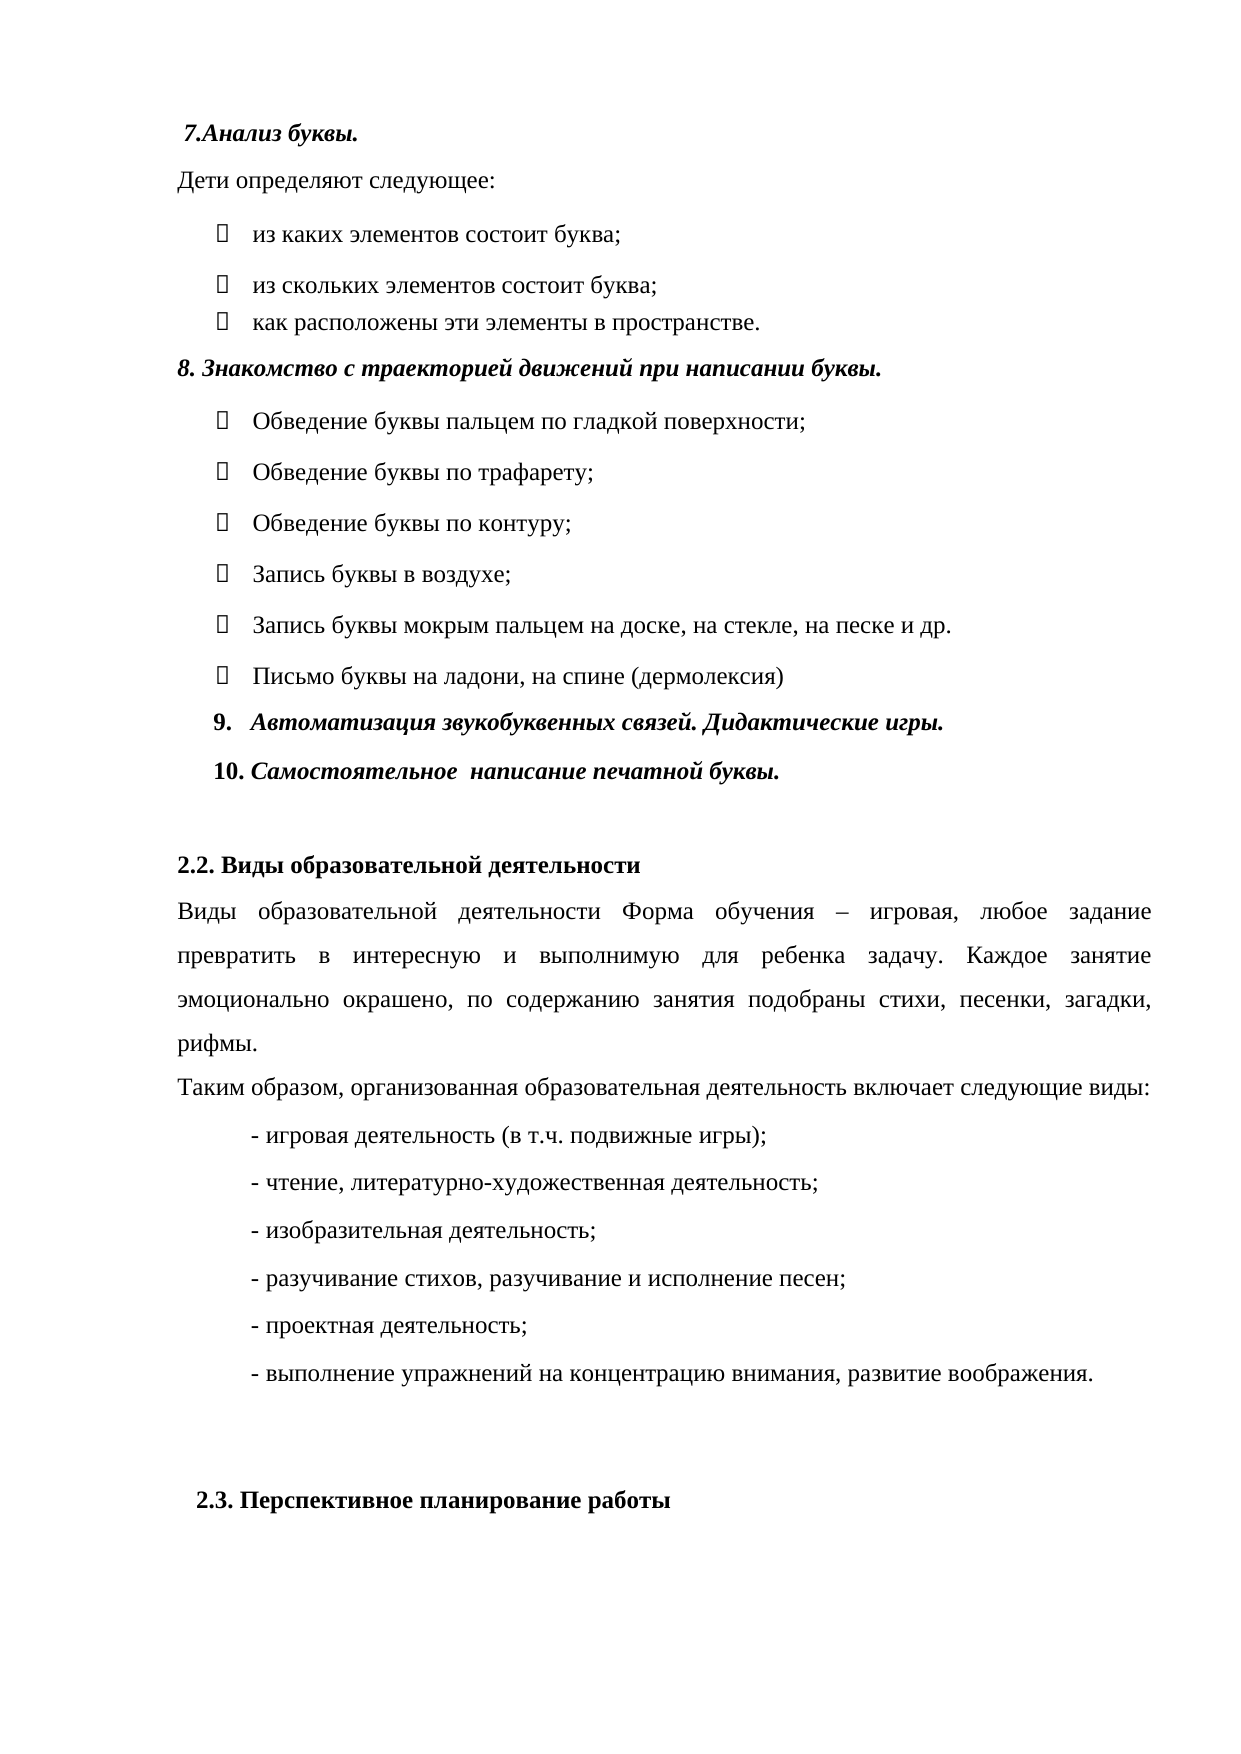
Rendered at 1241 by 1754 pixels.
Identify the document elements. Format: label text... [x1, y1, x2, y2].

text 2.3. Перспективное планирование работы [177, 1485, 1158, 1513]
list из скольких элементов состоит буква; [215, 266, 1152, 300]
list Обведение буквы по контуру; [215, 505, 1152, 539]
list Автоматизация звукобуквенных связей. Дидактические игры. [213, 707, 1152, 736]
list Запись буквы в воздухе; [215, 556, 1152, 590]
list проектная деятельность; [251, 1310, 1152, 1339]
list Самостоятельное написание печатной буквы. [213, 756, 1152, 784]
list из каких элементов состоит буква; [215, 215, 1152, 249]
list Обведение буквы по трафарету; [215, 454, 1152, 488]
list изобразительная деятельность; [251, 1215, 1152, 1244]
list Письмо буквы на ладони, на спине (дермолексия) [215, 657, 1152, 691]
list чтение, литературно-художественная деятельность; [251, 1167, 1152, 1196]
text 7.Анализ буквы. [177, 118, 1158, 147]
text 8. Знакомство с траекторией движений при написании буквы. [177, 353, 1158, 382]
list игровая деятельность (в т.ч. подвижные игры); [251, 1120, 1152, 1149]
text Дети определяют следующее: [177, 165, 1152, 194]
list разучивание стихов, разучивание и исполнение песен; [251, 1263, 1152, 1292]
list Обведение буквы пальцем по гладкой поверхности; [215, 403, 1152, 437]
text Виды образовательной деятельности Форма обучения – игровая, любое задание превратить в интересную и выполнимую для ребенка задачу. Каждое занятие эмоционально окрашено, по содержанию занятия подобраны стихи, песенки, загадки, рифмы. [177, 896, 1152, 1057]
text Таким образом, организованная образовательная деятельность включает следующие виды: [177, 1072, 1152, 1101]
list Запись буквы мокрым пальцем на доске, на стекле, на песке и др. [215, 607, 1152, 641]
list выполнение упражнений на концентрацию внимания, развитие воображения. [251, 1358, 1152, 1387]
list как расположены эти элементы в пространстве. [215, 303, 1152, 338]
text 2.2. Виды образовательной деятельности [177, 850, 1158, 879]
